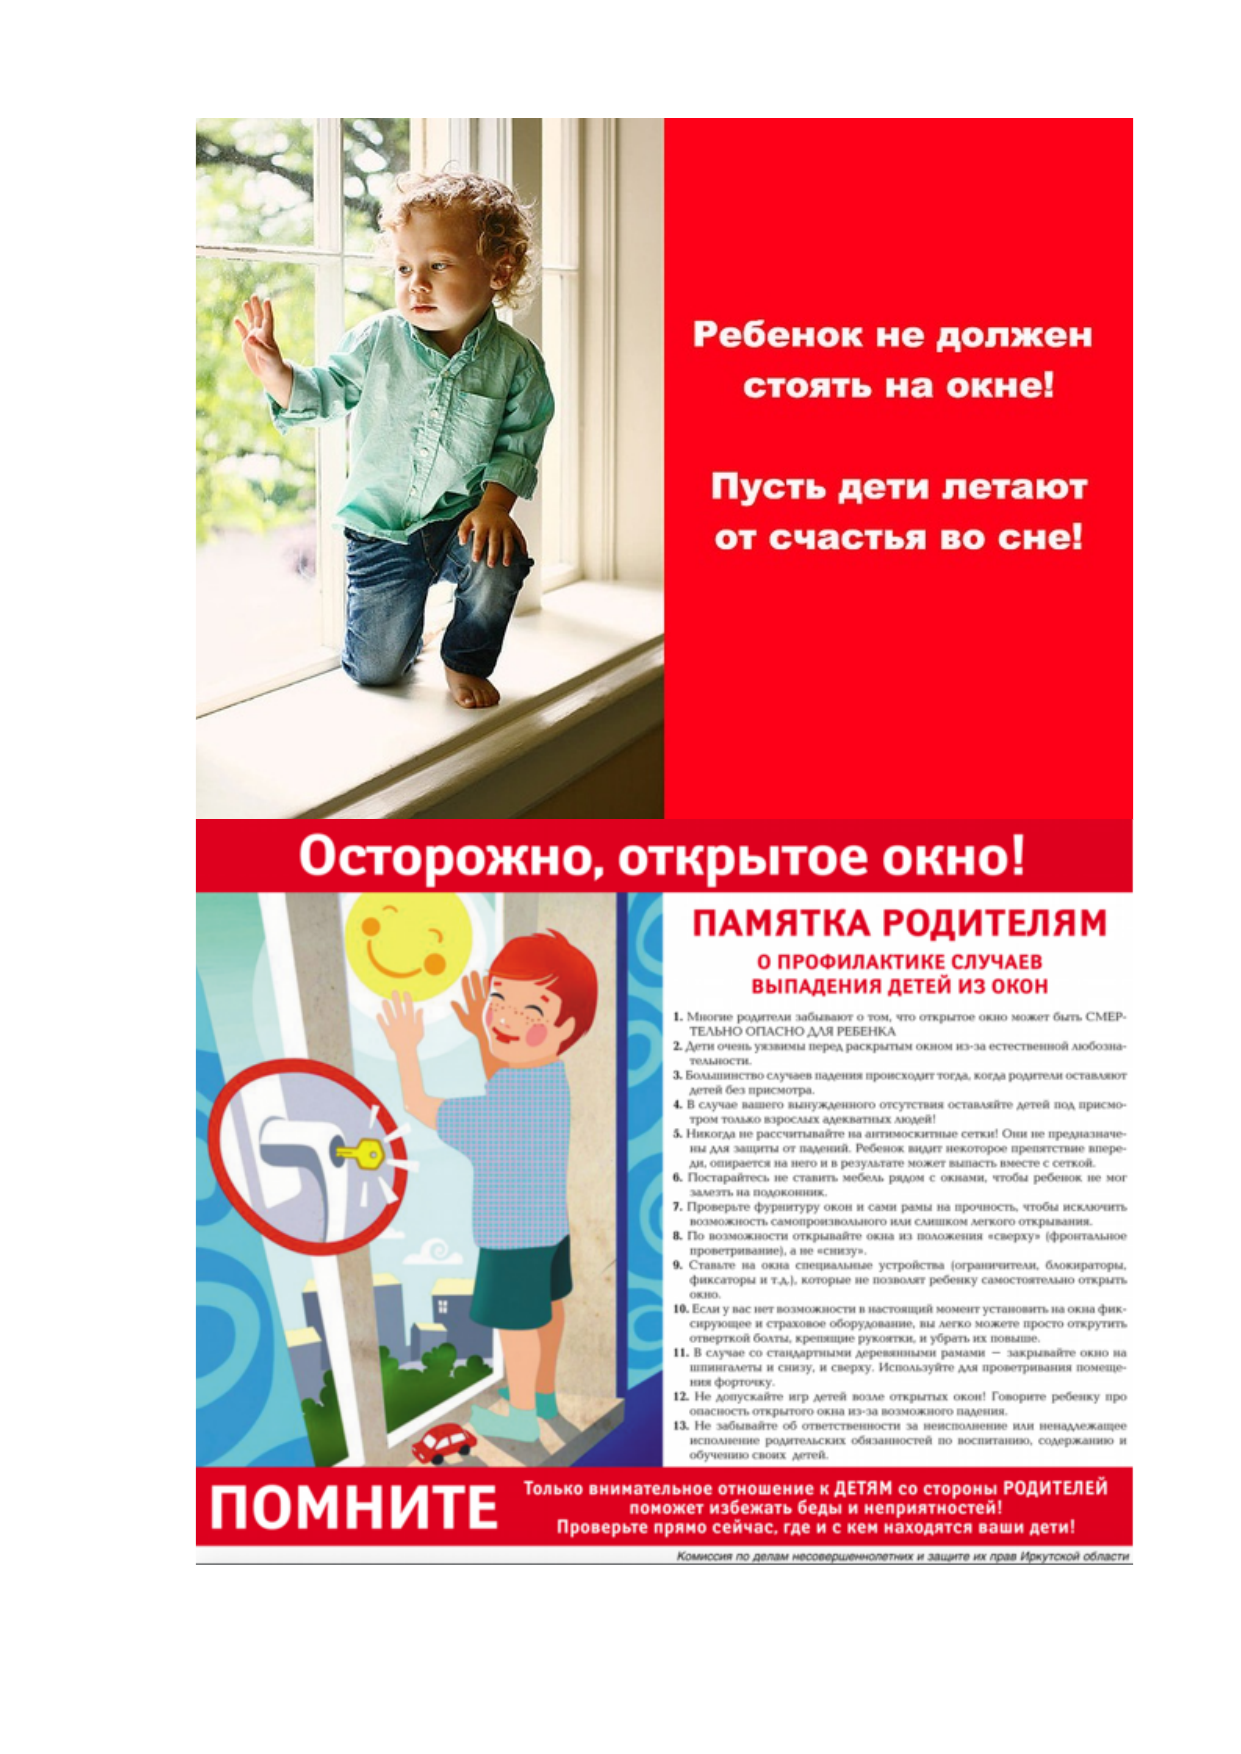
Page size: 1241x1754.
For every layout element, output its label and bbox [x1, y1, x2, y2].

picture [195, 118, 1134, 1565]
